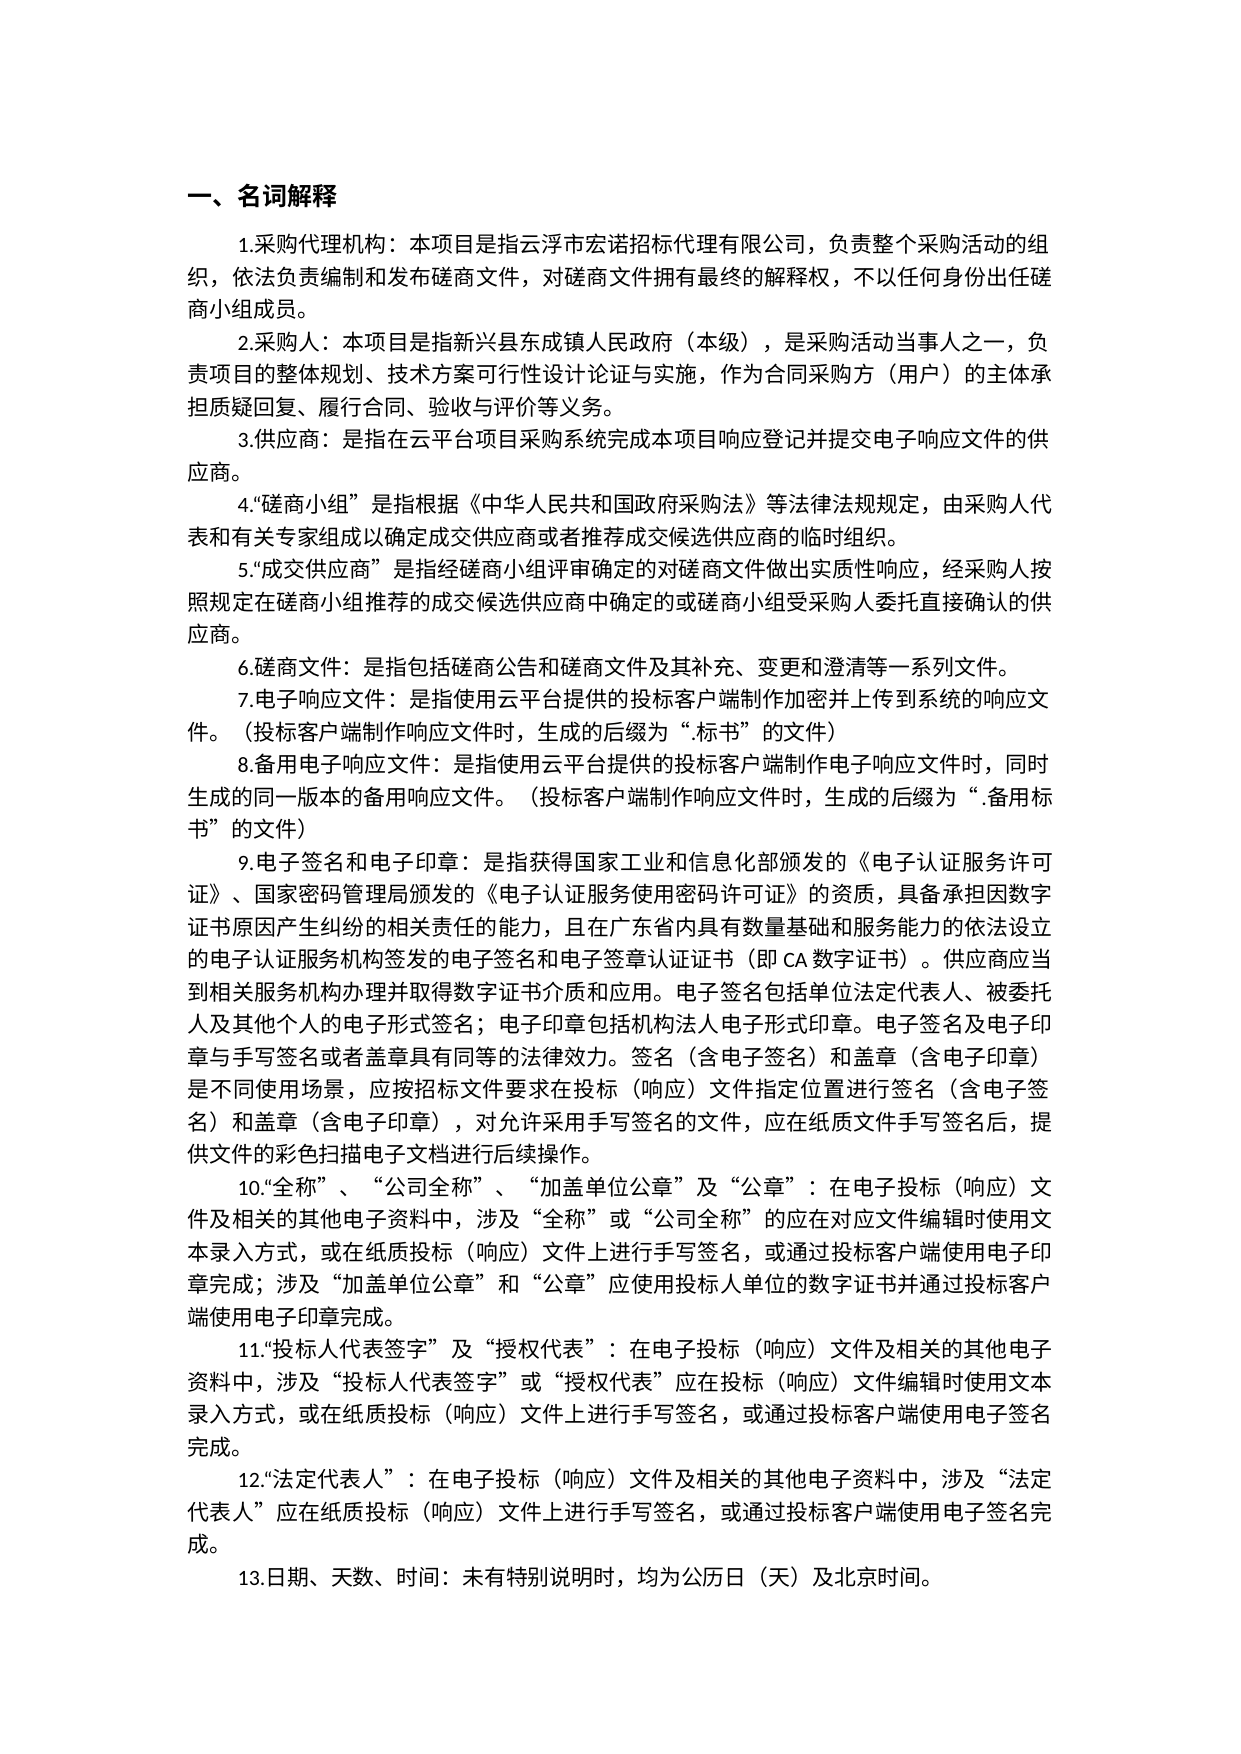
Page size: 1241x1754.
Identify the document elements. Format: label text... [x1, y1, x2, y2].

text 1.采购代理机构：本项目是指云浮市宏诺招标代理有限公司，负责整个采购活动的组织，依法负责编制和发布磋商文件，对磋商文件拥有最终的解释权，不以任何身份出任磋商小组成员。 [187, 227, 1053, 324]
text 10.“全称”、“公司全称”、“加盖单位公章”及“公章”：在电子投标（响应）文件及相关的其他电子资料中，涉及“全称”或“公司全称”的应在对应文件编辑时使用文本录入方式，或在纸质投标（响应）文件上进行手写签名，或通过投标客户端使用电子印章完成；涉及“加盖单位公章”和“公章”应使用投标人单位的数字证书并通过投标客户端使用电子印章完成。 [187, 1169, 1053, 1332]
text 5.“成交供应商”是指经磋商小组评审确定的对磋商文件做出实质性响应，经采购人按照规定在磋商小组推荐的成交候选供应商中确定的或磋商小组受采购人委托直接确认的供应商。 [187, 552, 1053, 649]
text 11.“投标人代表签字”及“授权代表”：在电子投标（响应）文件及相关的其他电子资料中，涉及“投标人代表签字”或“授权代表”应在投标（响应）文件编辑时使用文本录入方式，或在纸质投标（响应）文件上进行手写签名，或通过投标客户端使用电子签名完成。 [187, 1332, 1053, 1462]
text 4.“磋商小组”是指根据《中华人民共和国政府采购法》等法律法规规定，由采购人代表和有关专家组成以确定成交供应商或者推荐成交候选供应商的临时组织。 [187, 487, 1053, 552]
text 12.“法定代表人”：在电子投标（响应）文件及相关的其他电子资料中，涉及“法定代表人”应在纸质投标（响应）文件上进行手写签名，或通过投标客户端使用电子签名完成。 [187, 1462, 1053, 1559]
text 一、名词解释 [187, 162, 1053, 227]
text 8.备用电子响应文件：是指使用云平台提供的投标客户端制作电子响应文件时，同时生成的同一版本的备用响应文件。（投标客户端制作响应文件时，生成的后缀为“.备用标书”的文件） [187, 747, 1053, 844]
text 13.日期、天数、时间：未有特别说明时，均为公历日（天）及北京时间。 [187, 1559, 1053, 1592]
text 3.供应商：是指在云平台项目采购系统完成本项目响应登记并提交电子响应文件的供应商。 [187, 422, 1053, 487]
text 9.电子签名和电子印章：是指获得国家工业和信息化部颁发的《电子认证服务许可证》、国家密码管理局颁发的《电子认证服务使用密码许可证》的资质，具备承担因数字证书原因产生纠纷的相关责任的能力，且在广东省内具有数量基础和服务能力的依法设立的电子认证服务机构签发的电子签名和电子签章认证证书（即CA数字证书）。供应商应当到相关服务机构办理并取得数字证书介质和应用。电子签名包括单位法定代表人、被委托人及其他个人的电子形式签名；电子印章包括机构法人电子形式印章。电子签名及电子印章与手写签名或者盖章具有同等的法律效力。签名（含电子签名）和盖章（含电子印章）是不同使用场景，应按招标文件要求在投标（响应）文件指定位置进行签名（含电子签名）和盖章（含电子印章），对允许采用手写签名的文件，应在纸质文件手写签名后，提供文件的彩色扫描电子文档进行后续操作。 [187, 844, 1053, 1169]
text 7.电子响应文件：是指使用云平台提供的投标客户端制作加密并上传到系统的响应文件。（投标客户端制作响应文件时，生成的后缀为“.标书”的文件） [187, 682, 1053, 747]
text 6.磋商文件：是指包括磋商公告和磋商文件及其补充、变更和澄清等一系列文件。 [187, 649, 1053, 682]
text 2.采购人：本项目是指新兴县东成镇人民政府（本级），是采购活动当事人之一，负责项目的整体规划、技术方案可行性设计论证与实施，作为合同采购方（用户）的主体承担质疑回复、履行合同、验收与评价等义务。 [187, 324, 1053, 422]
